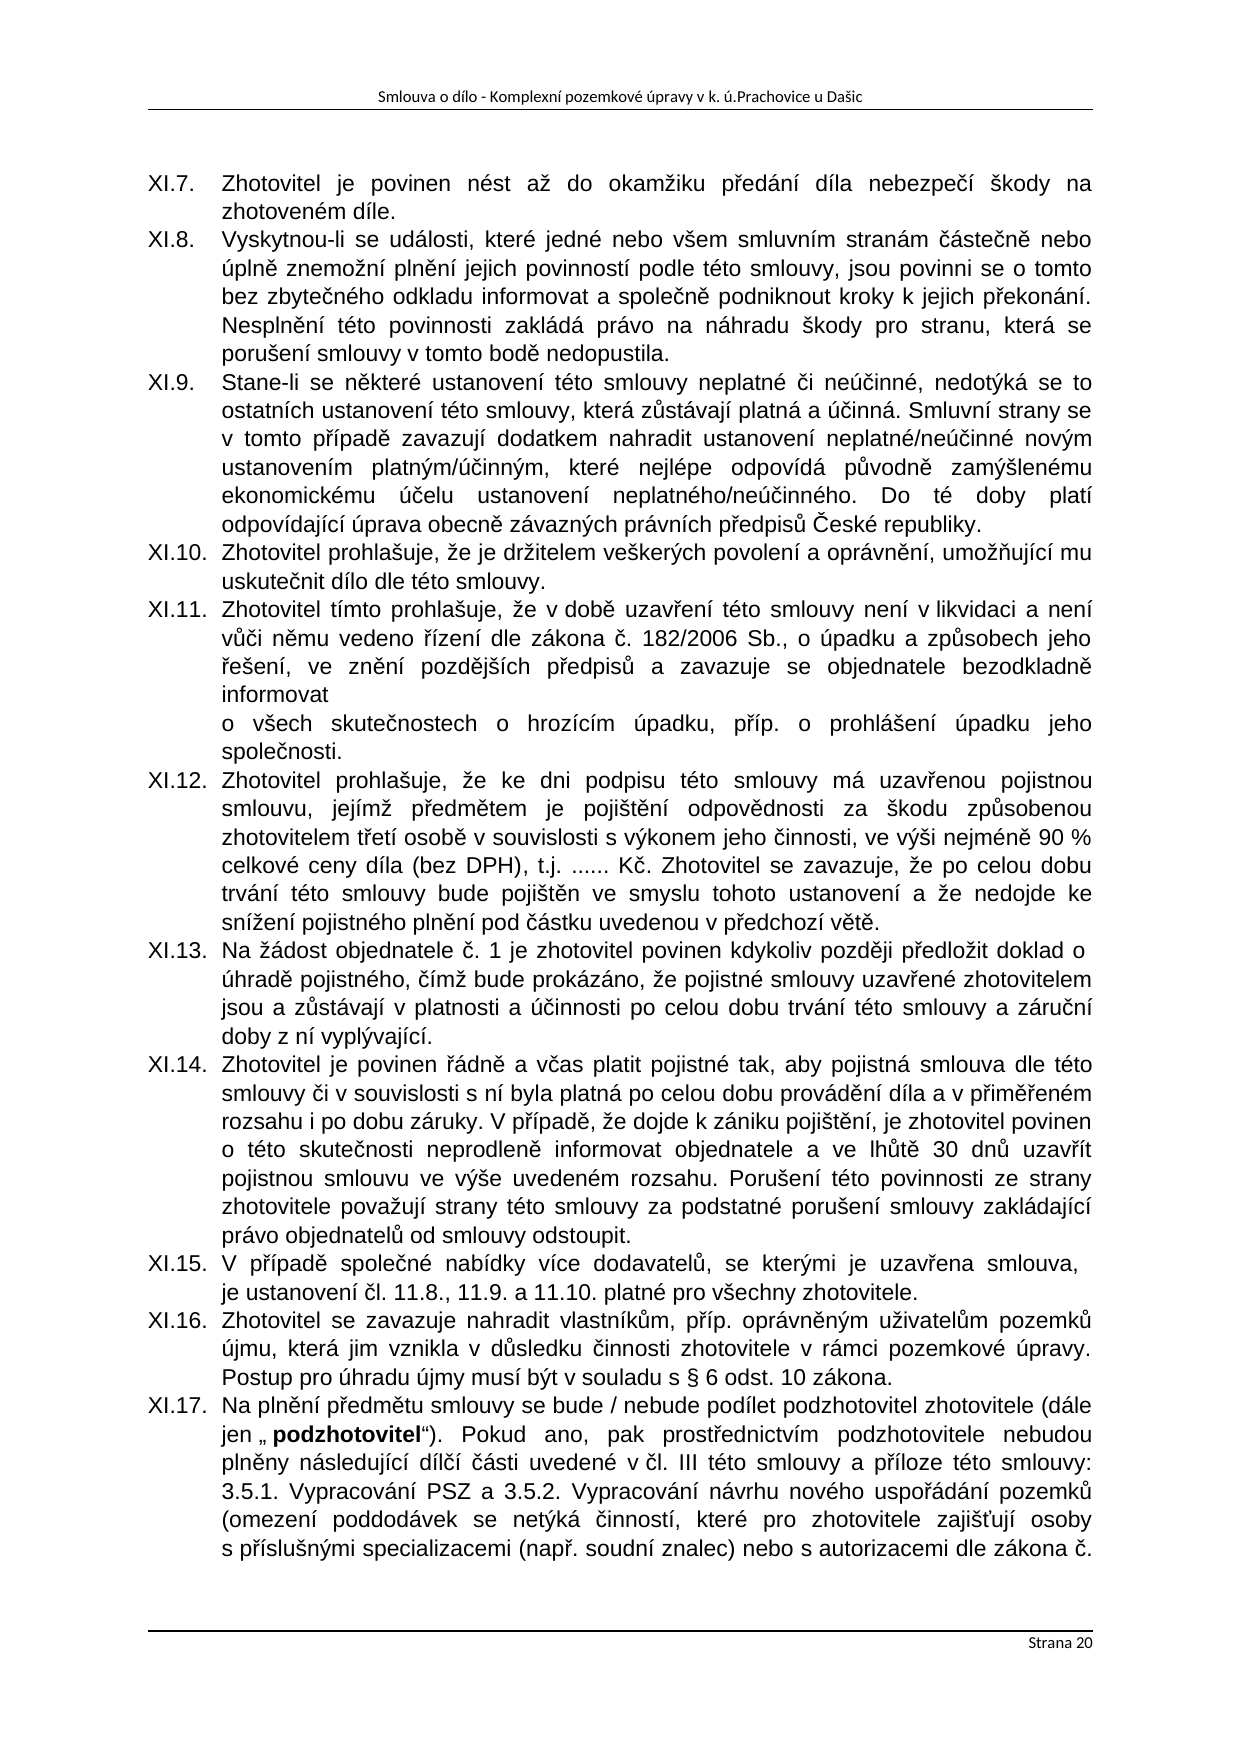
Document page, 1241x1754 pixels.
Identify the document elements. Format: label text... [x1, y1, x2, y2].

list Zhotovitel prohlašuje, že ke dni podpisu této smlouvy má uzavřenou pojistnou smlouvu, jejímž předmětem je pojištění odpovědnosti za škodu způsobenou zhotovitelem třetí osobě v souvislosti s výkonem jeho činnosti, ve výši nejméně 90 % celkové ceny díla (bez DPH), t.j. ...... Kč. Zhotovitel se zavazuje, že po celou dobu trvání této smlouvy bude pojištěn ve smyslu tohoto ustanovení a že nedojde ke snížení pojistného plnění pod částku uvedenou v předchozí větě. [148, 767, 1093, 935]
list Zhotovitel prohlašuje, že je držitelem veškerých povolení a oprávnění, umožňující mu uskutečnit dílo dle této smlouvy. [148, 539, 1093, 594]
list Zhotovitel je povinen řádně a včas platit pojistné tak, aby pojistná smlouva dle této smlouvy či v souvislosti s ní byla platná po celou dobu provádění díla a v přiměřeném rozsahu i po dobu záruky. V případě, že dojde k zániku pojištění, je zhotovitel povinen o této skutečnosti neprodleně informovat objednatele a ve lhůtě 30 dnů uzavřít pojistnou smlouvu ve výše uvedeném rozsahu. Porušení této povinnosti ze strany zhotovitele považují strany této smlouvy za podstatné porušení smlouvy zakládající právo objednatelů od smlouvy odstoupit. [148, 1051, 1093, 1248]
list Vyskytnou-li se události, které jedné nebo všem smluvním stranám částečně nebo úplně znemožní plnění jejich povinností podle této smlouvy, jsou povinni se o tomto bez zbytečného odkladu informovat a společně podniknout kroky k jejich překonání. Nesplnění této povinnosti zakládá právo na náhradu škody pro stranu, která se porušení smlouvy v tomto bodě nedopustila. [148, 226, 1093, 366]
list Zhotovitel je povinen nést až do okamžiku předání díla nebezpečí škody na zhotoveném díle. [148, 169, 1093, 224]
list Stane-li se některé ustanovení této smlouvy neplatné či neúčinné, nedotýká se to ostatních ustanovení této smlouvy, která zůstávají platná a účinná. Smluvní strany se v tomto případě zavazují dodatkem nahradit ustanovení neplatné/neúčinné novým ustanovením platným/účinným, které nejlépe odpovídá původně zamýšlenému ekonomickému účelu ustanovení neplatného/neúčinného. Do té doby platí odpovídající úprava obecně závazných právních předpisů České republiky. [148, 368, 1093, 537]
list Zhotovitel se zavazuje nahradit vlastníkům, příp. oprávněným uživatelům pozemků újmu, která jim vznikla v důsledku činnosti zhotovitele v rámci pozemkové úpravy. Postup pro úhradu újmy musí být v souladu s § 6 odst. 10 zákona. [148, 1307, 1093, 1390]
list V případě společné nabídky více dodavatelů, se kterými je uzavřena smlouva, je ustanovení čl. 11.8., 11.9. a 11.10. platné pro všechny zhotovitele. [148, 1250, 1093, 1305]
list Na žádost objednatele č. 1 je zhotovitel povinen kdykoliv později předložit doklad o úhradě pojistného, čímž bude prokázáno, že pojistné smlouvy uzavřené zhotovitelem jsou a zůstávají v platnosti a účinnosti po celou dobu trvání této smlouvy a záruční doby z ní vyplývající. [148, 937, 1093, 1049]
list Zhotovitel tímto prohlašuje, že v době uzavření této smlouvy není v likvidaci a není vůči němu vedeno řízení dle zákona č. 182/2006 Sb., o úpadku a způsobech jeho řešení, ve znění pozdějších předpisů a zavazuje se objednatele bezodkladně informovat o všech skutečnostech o hrozícím úpadku, příp. o prohlášení úpadku jeho společnosti. [148, 596, 1093, 764]
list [148, 1392, 1093, 1561]
